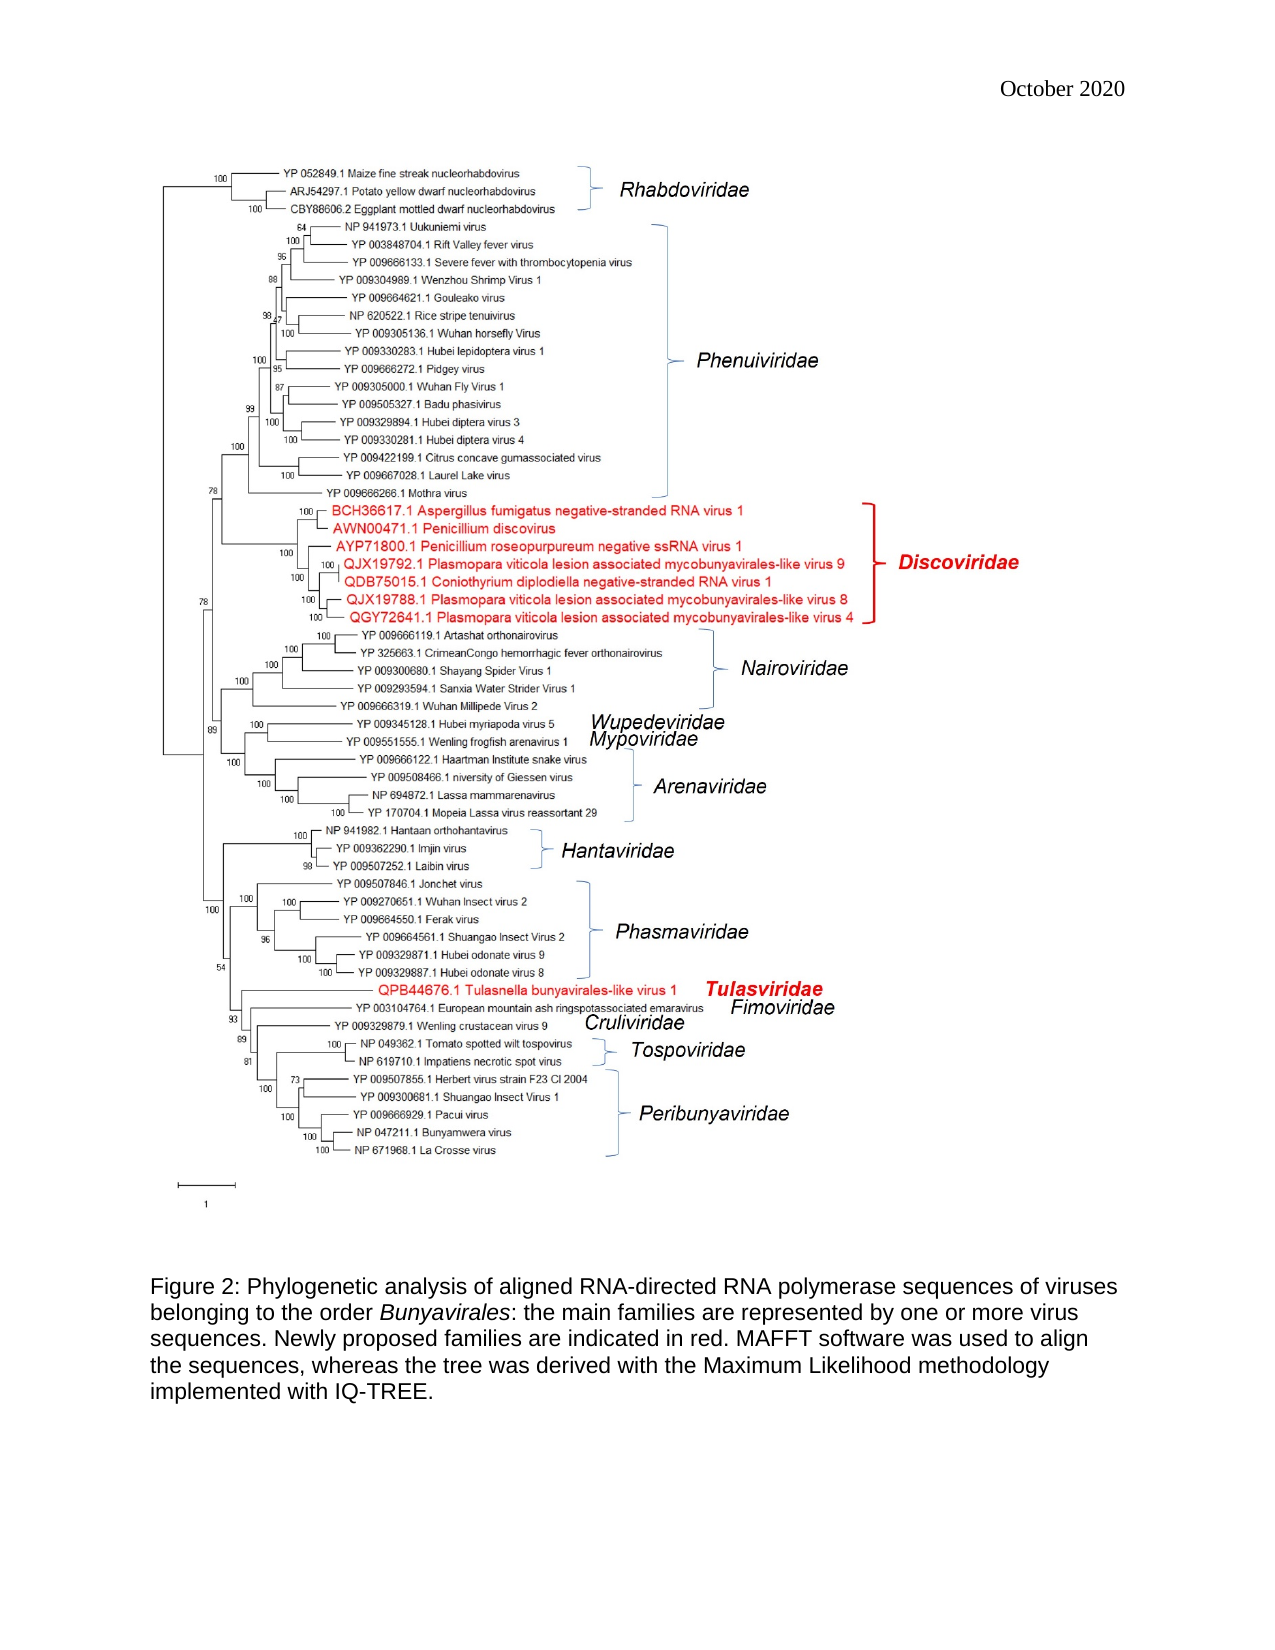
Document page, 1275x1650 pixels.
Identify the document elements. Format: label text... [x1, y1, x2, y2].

picture [150, 150, 1043, 1247]
text Figure 2: Phylogenetic analysis of aligned RNA-directed RNA polymerase sequences of viruses belonging to the order Bunyavirales: the main families are represented by one or more virus sequences. Newly proposed families are indicated in red. MAFFT software was used to align the sequences, whereas the tree was derived with the Maximum Likelihood methodology implemented with IQ-TREE. [150, 1273, 1125, 1404]
